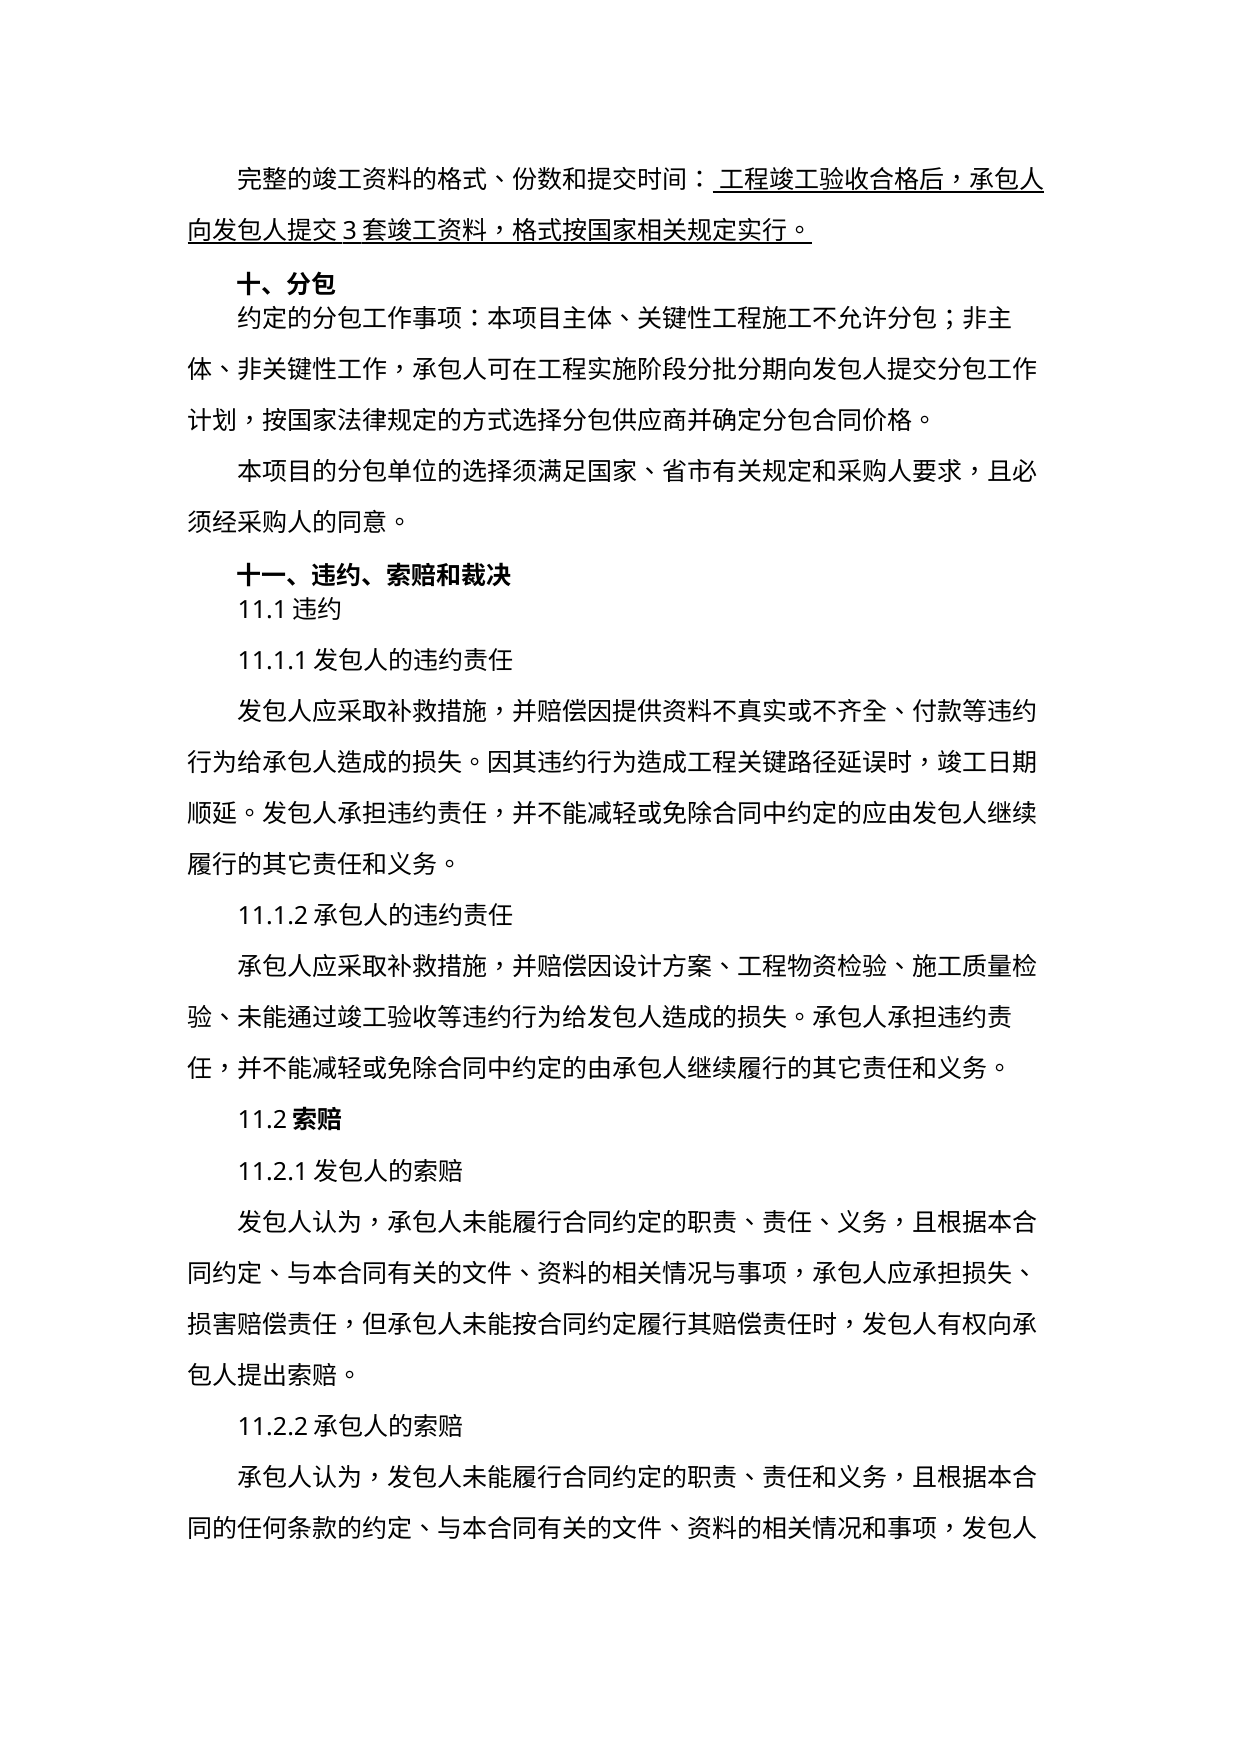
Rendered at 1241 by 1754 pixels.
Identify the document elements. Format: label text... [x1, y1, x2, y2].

text 约定的分包工作事项：本项目主体、关键性工程施工不允许分包；非主体、非关键性工作，承包人可在工程实施阶段分批分期向发包人提交分包工作计划，按国家法律规定的方式选择分包供应商并确定分包合同价格。 [187, 300, 1053, 436]
text 11.2.2承包人的索赔 [187, 1408, 1053, 1442]
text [187, 1459, 1053, 1544]
text 11.1违约 [187, 592, 1053, 626]
text 11.2索赔 [187, 1102, 1053, 1136]
text 承包人应采取补救措施，并赔偿因设计方案、工程物资检验、施工质量检验、未能通过竣工验收等违约行为给发包人造成的损失。承包人承担违约责任，并不能减轻或免除合同中约定的由承包人继续履行的其它责任和义务。 [187, 949, 1053, 1085]
text 十一、违约、索赔和裁决 [187, 556, 1053, 592]
text 完整的竣工资料的格式、份数和提交时间： 工程竣工验收合格后，承包人向发包人提交3套竣工资料，格式按国家相关规定实行。 [187, 162, 1053, 247]
text 11.1.1发包人的违约责任 [187, 643, 1053, 677]
text 11.1.2承包人的违约责任 [187, 898, 1053, 932]
text 11.2.1发包人的索赔 [187, 1153, 1053, 1187]
text 本项目的分包单位的选择须满足国家、省市有关规定和采购人要求，且必须经采购人的同意。 [187, 453, 1053, 538]
text 发包人认为，承包人未能履行合同约定的职责、责任、义务，且根据本合同约定、与本合同有关的文件、资料的相关情况与事项，承包人应承担损失、损害赔偿责任，但承包人未能按合同约定履行其赔偿责任时，发包人有权向承包人提出索赔。 [187, 1204, 1053, 1391]
text 十、分包 [187, 264, 1053, 300]
text 发包人应采取补救措施，并赔偿因提供资料不真实或不齐全、付款等违约行为给承包人造成的损失。因其违约行为造成工程关键路径延误时，竣工日期顺延。发包人承担违约责任，并不能减轻或免除合同中约定的应由发包人继续履行的其它责任和义务。 [187, 694, 1053, 881]
